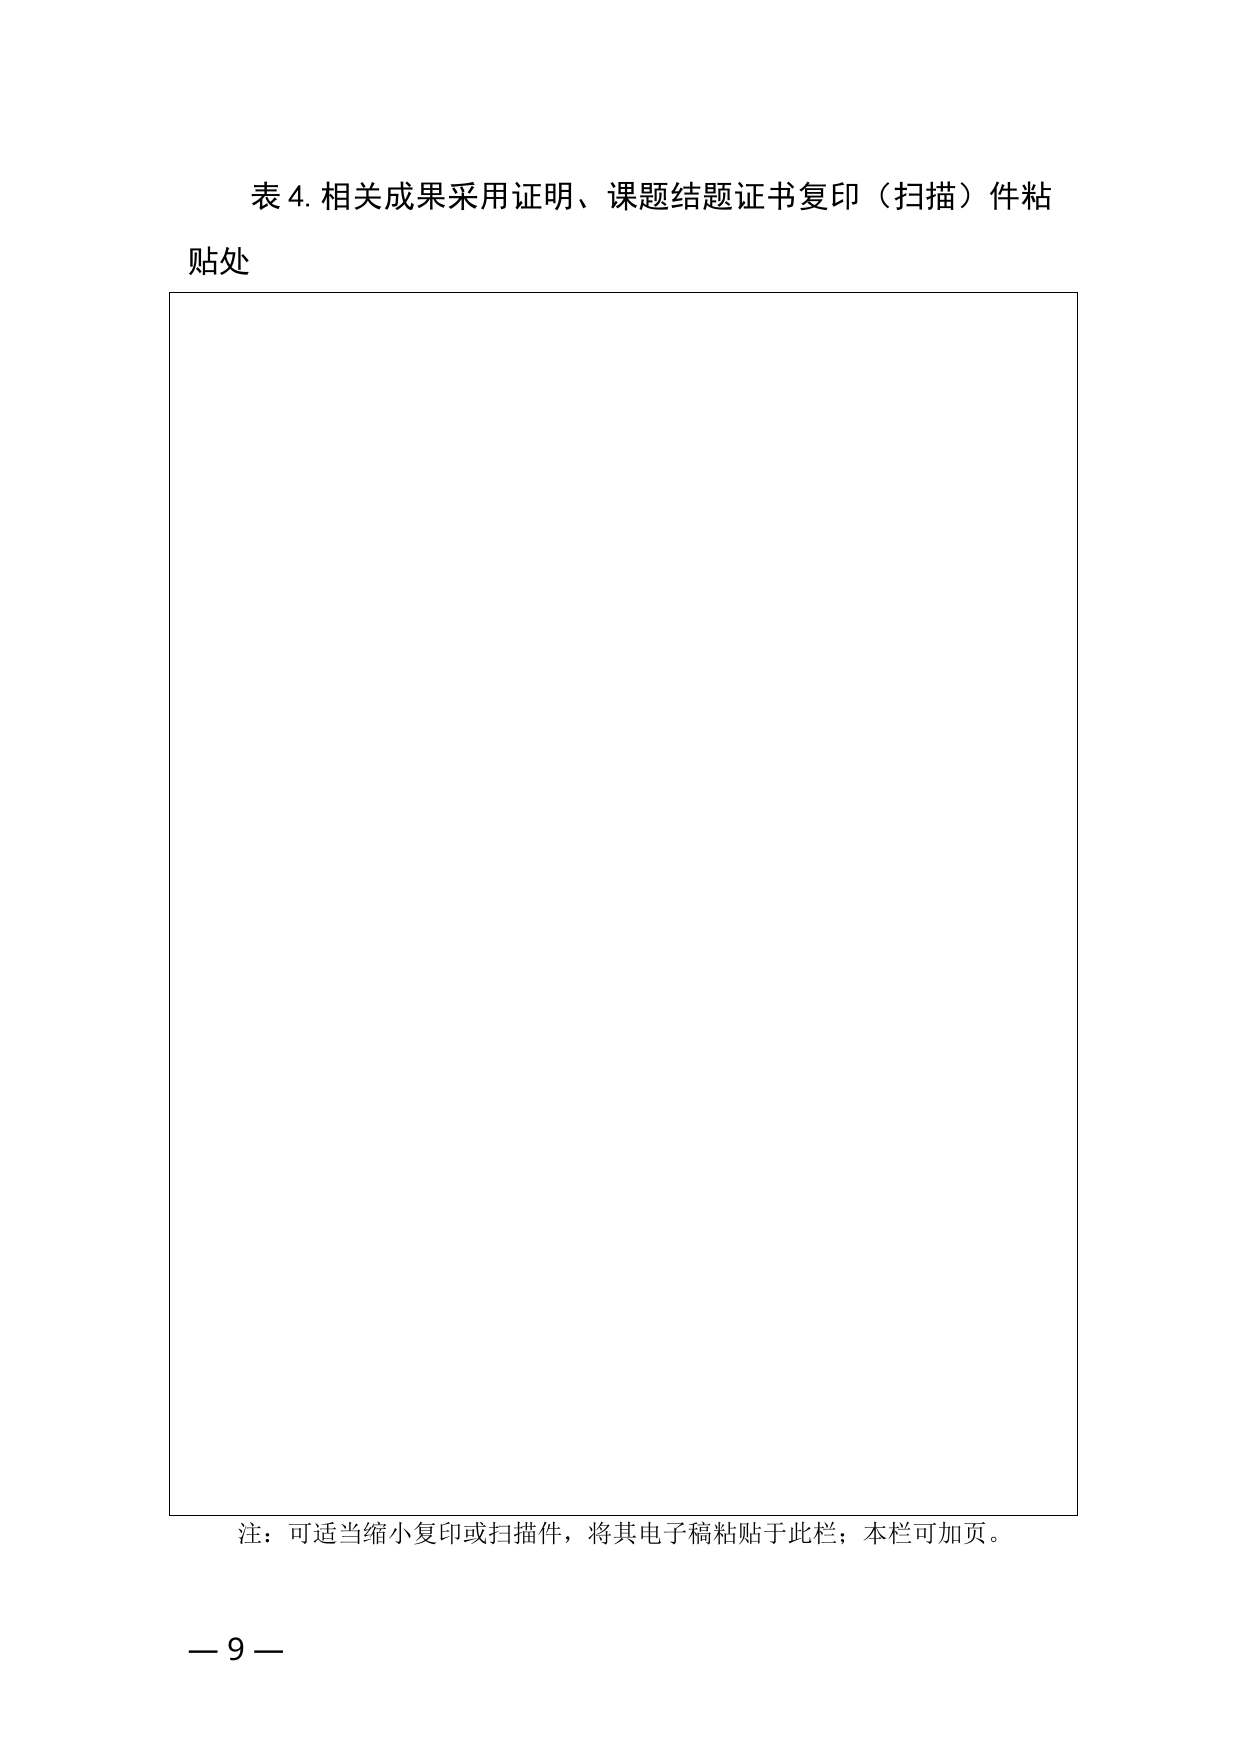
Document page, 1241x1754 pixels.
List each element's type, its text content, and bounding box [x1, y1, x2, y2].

text 表4.相关成果采用证明、课题结题证书复印（扫描）件粘贴处 [187, 162, 1053, 292]
table_header [170, 293, 1077, 1514]
text 注：可适当缩小复印或扫描件，将其电子稿粘贴于此栏；本栏可加页。 [187, 1516, 1053, 1548]
